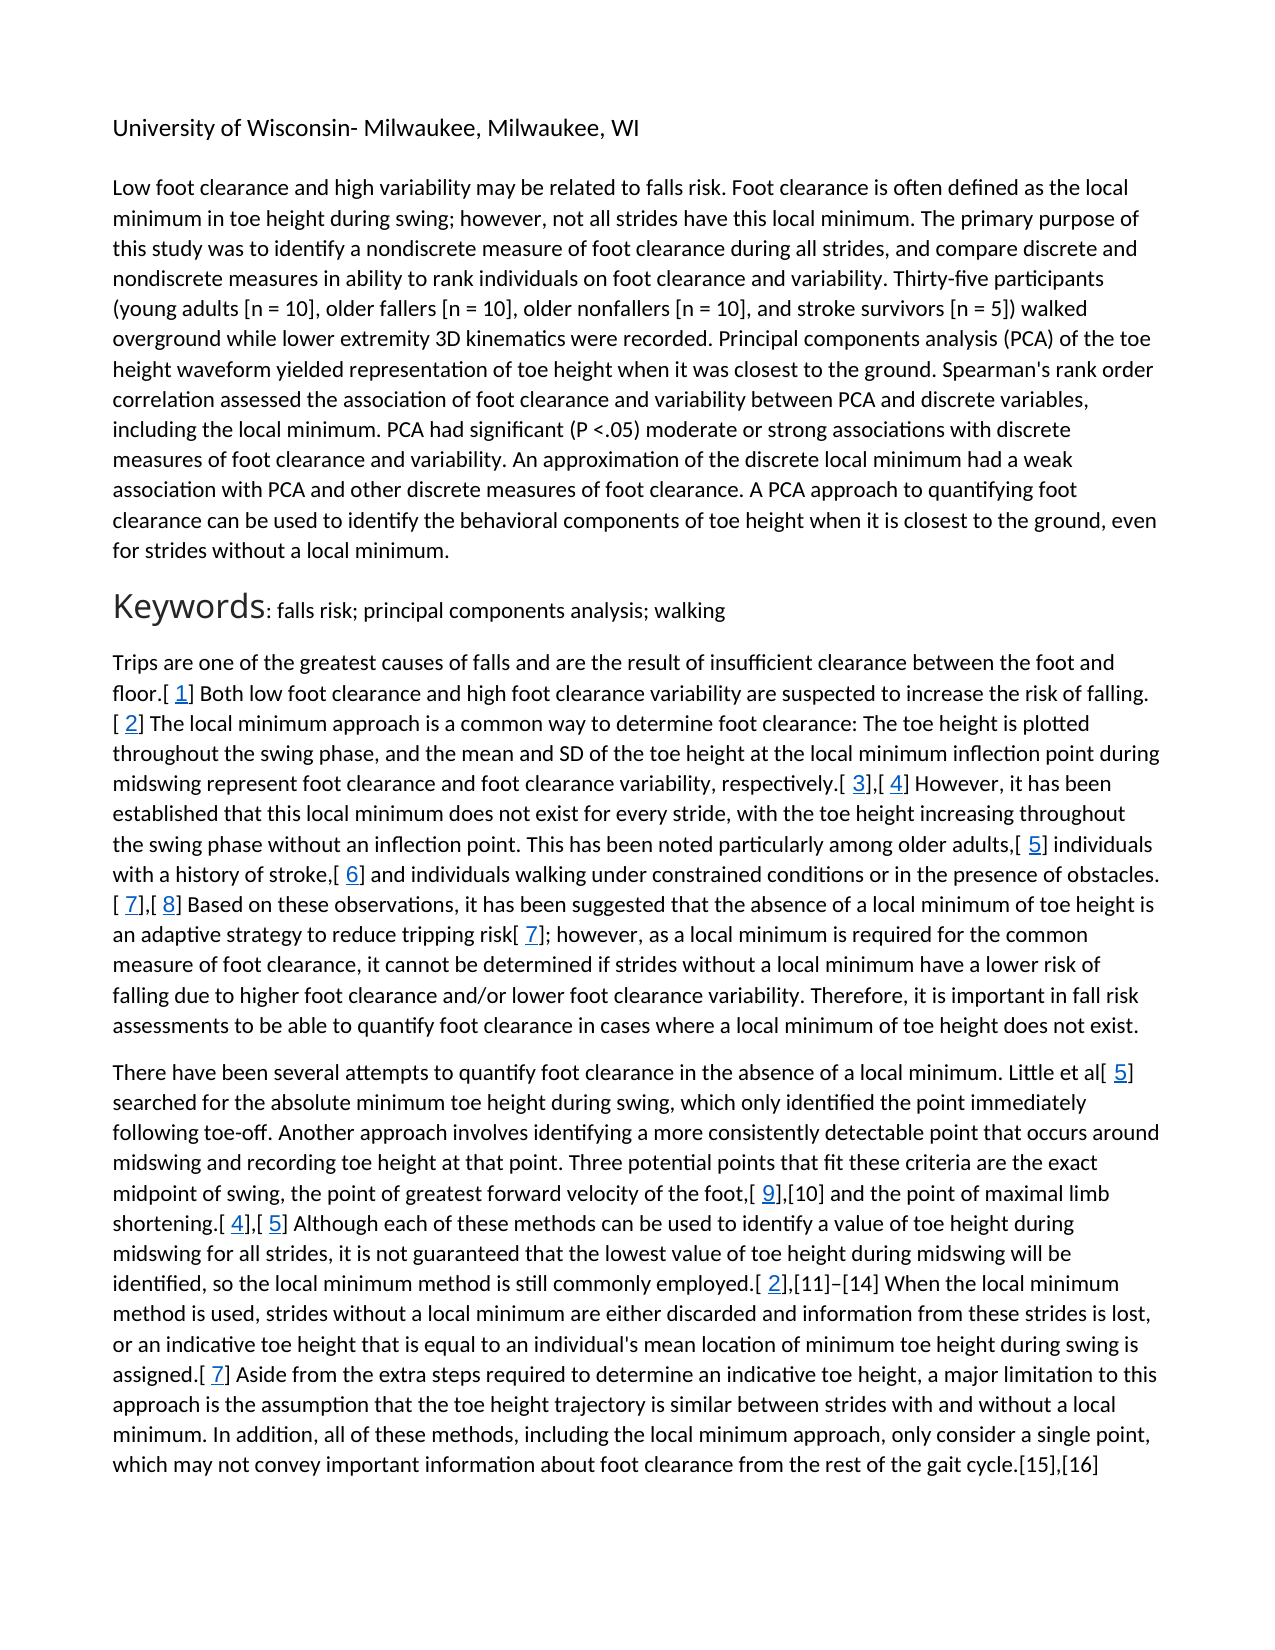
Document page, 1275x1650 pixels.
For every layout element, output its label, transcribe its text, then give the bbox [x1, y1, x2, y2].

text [112, 112, 1162, 143]
text Trips are one of the greatest causes of falls and are the result of insufficient clearance between the foot and floor.[ 1] Both low foot clearance and high foot clearance variability are suspected to increase the risk of falling.[ 2] The local minimum approach is a common way to determine foot clearance: The toe height is plotted throughout the swing phase, and the mean and SD of the toe height at the local minimum inflection point during midswing represent foot clearance and foot clearance variability, respectively.[ 3],[ 4] However, it has been established that this local minimum does not exist for every stride, with the toe height increasing throughout the swing phase without an inflection point. This has been noted particularly among older adults,[ 5] individuals with a history of stroke,[ 6] and individuals walking under constrained conditions or in the presence of obstacles.[ 7],[ 8] Based on these observations, it has been suggested that the absence of a local minimum of toe height is an adaptive strategy to reduce tripping risk[ 7]; however, as a local minimum is required for the common measure of foot clearance, it cannot be determined if strides without a local minimum have a lower risk of falling due to higher foot clearance and/or lower foot clearance variability. Therefore, it is important in fall risk assessments to be able to quantify foot clearance in cases where a local minimum of toe height does not exist. [112, 648, 1162, 1039]
text Low foot clearance and high variability may be related to falls risk. Foot clearance is often defined as the local minimum in toe height during swing; however, not all strides have this local minimum. The primary purpose of this study was to identify a nondiscrete measure of foot clearance during all strides, and compare discrete and nondiscrete measures in ability to rank individuals on foot clearance and variability. Thirty-five participants (young adults [n = 10], older fallers [n = 10], older nonfallers [n = 10], and stroke survivors [n = 5]) walked overground while lower extremity 3D kinematics were recorded. Principal components analysis (PCA) of the toe height waveform yielded representation of toe height when it was closest to the ground. Spearman's rank order correlation assessed the association of foot clearance and variability between PCA and discrete variables, including the local minimum. PCA had significant (P <.05) moderate or strong associations with discrete measures of foot clearance and variability. An approximation of the discrete local minimum had a weak association with PCA and other discrete measures of foot clearance. A PCA approach to quantifying foot clearance can be used to identify the behavioral components of toe height when it is closest to the ground, even for strides without a local minimum. [112, 173, 1162, 564]
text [112, 1058, 1162, 1479]
text Keywords: falls risk; principal components analysis; walking [112, 583, 1162, 628]
